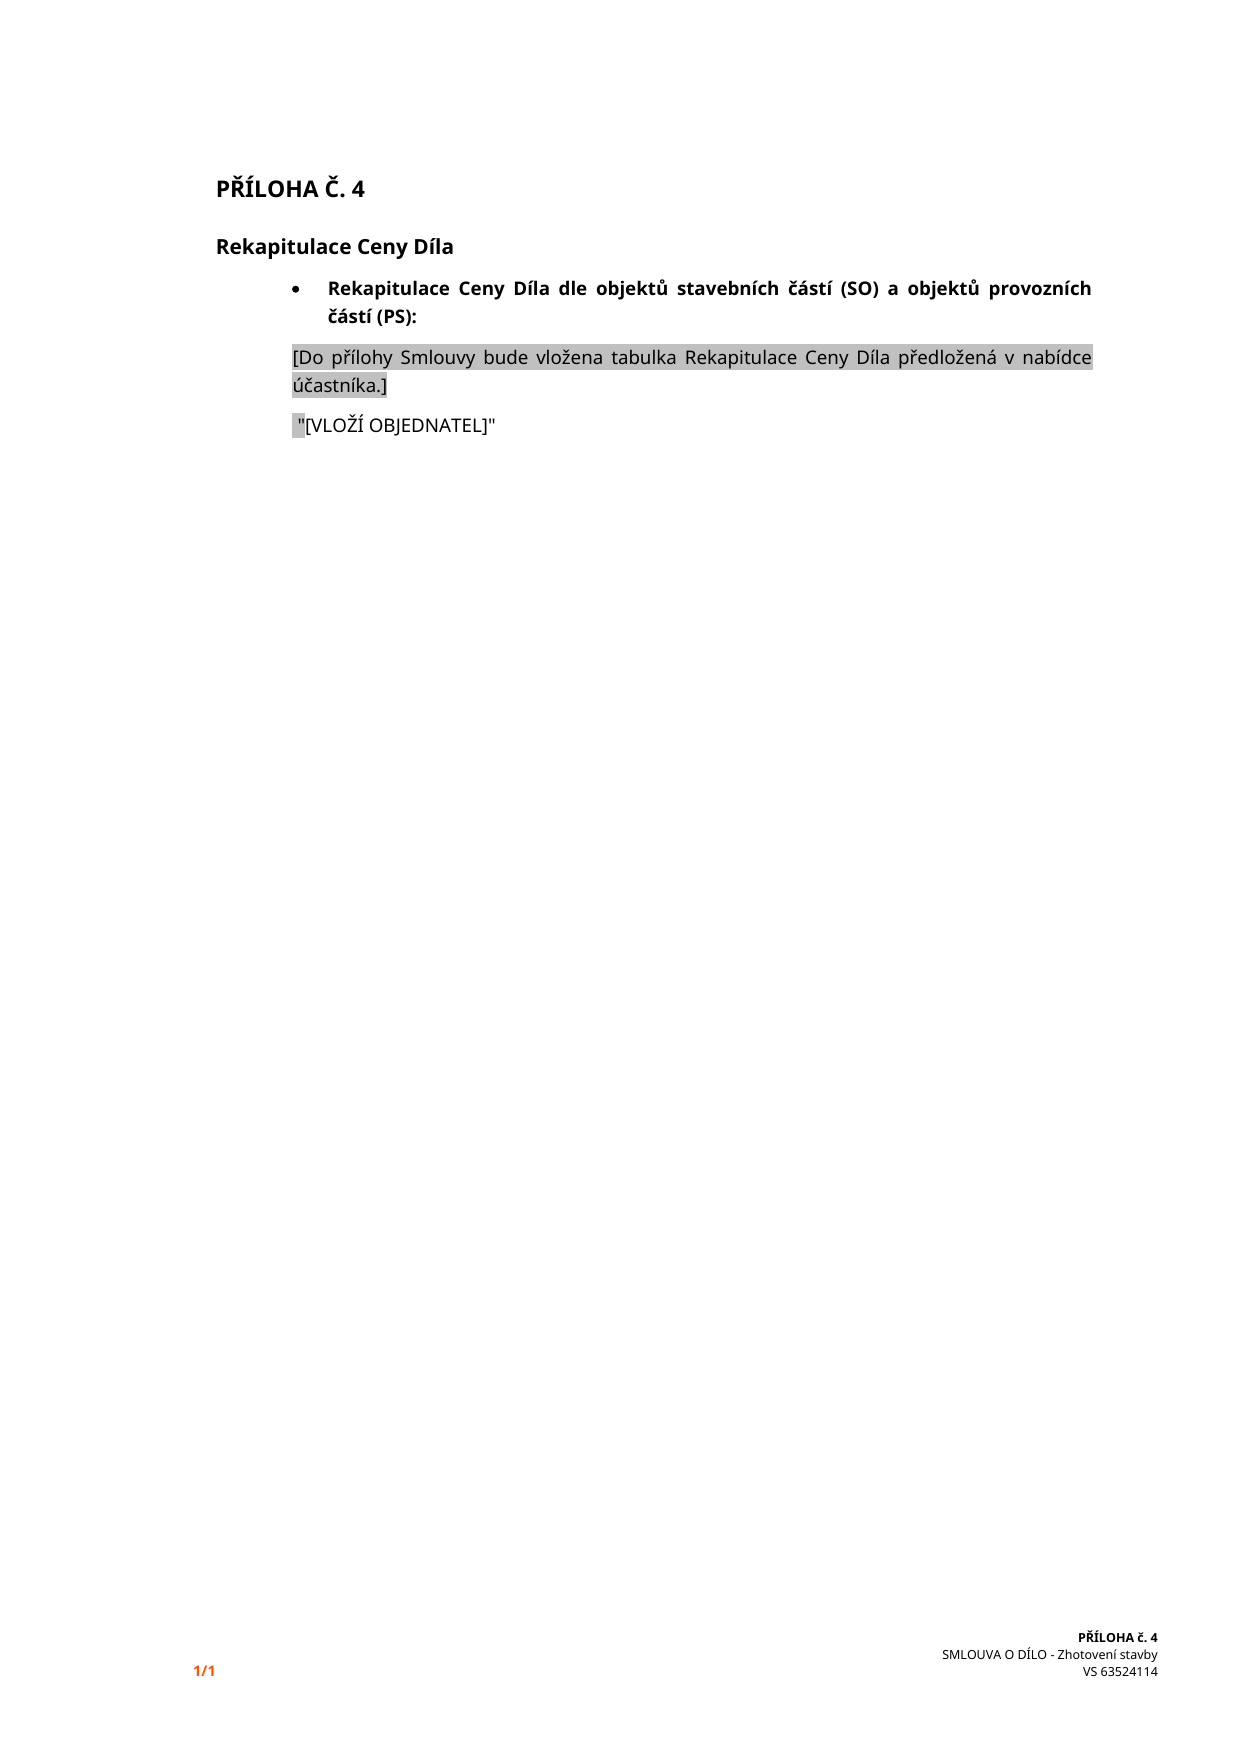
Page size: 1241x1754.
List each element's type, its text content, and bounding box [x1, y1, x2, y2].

text Rekapitulace Ceny Díla dle objektů stavebních částí (SO) a objektů provozních částí (PS): [292, 276, 1093, 329]
text [Do přílohy Smlouvy bude vložena tabulka Rekapitulace Ceny Díla předložená v nabídce účastníka.] [257, 344, 1093, 398]
text Rekapitulace Ceny Díla [216, 232, 1093, 260]
text Příloha č. 4 [216, 172, 1093, 204]
